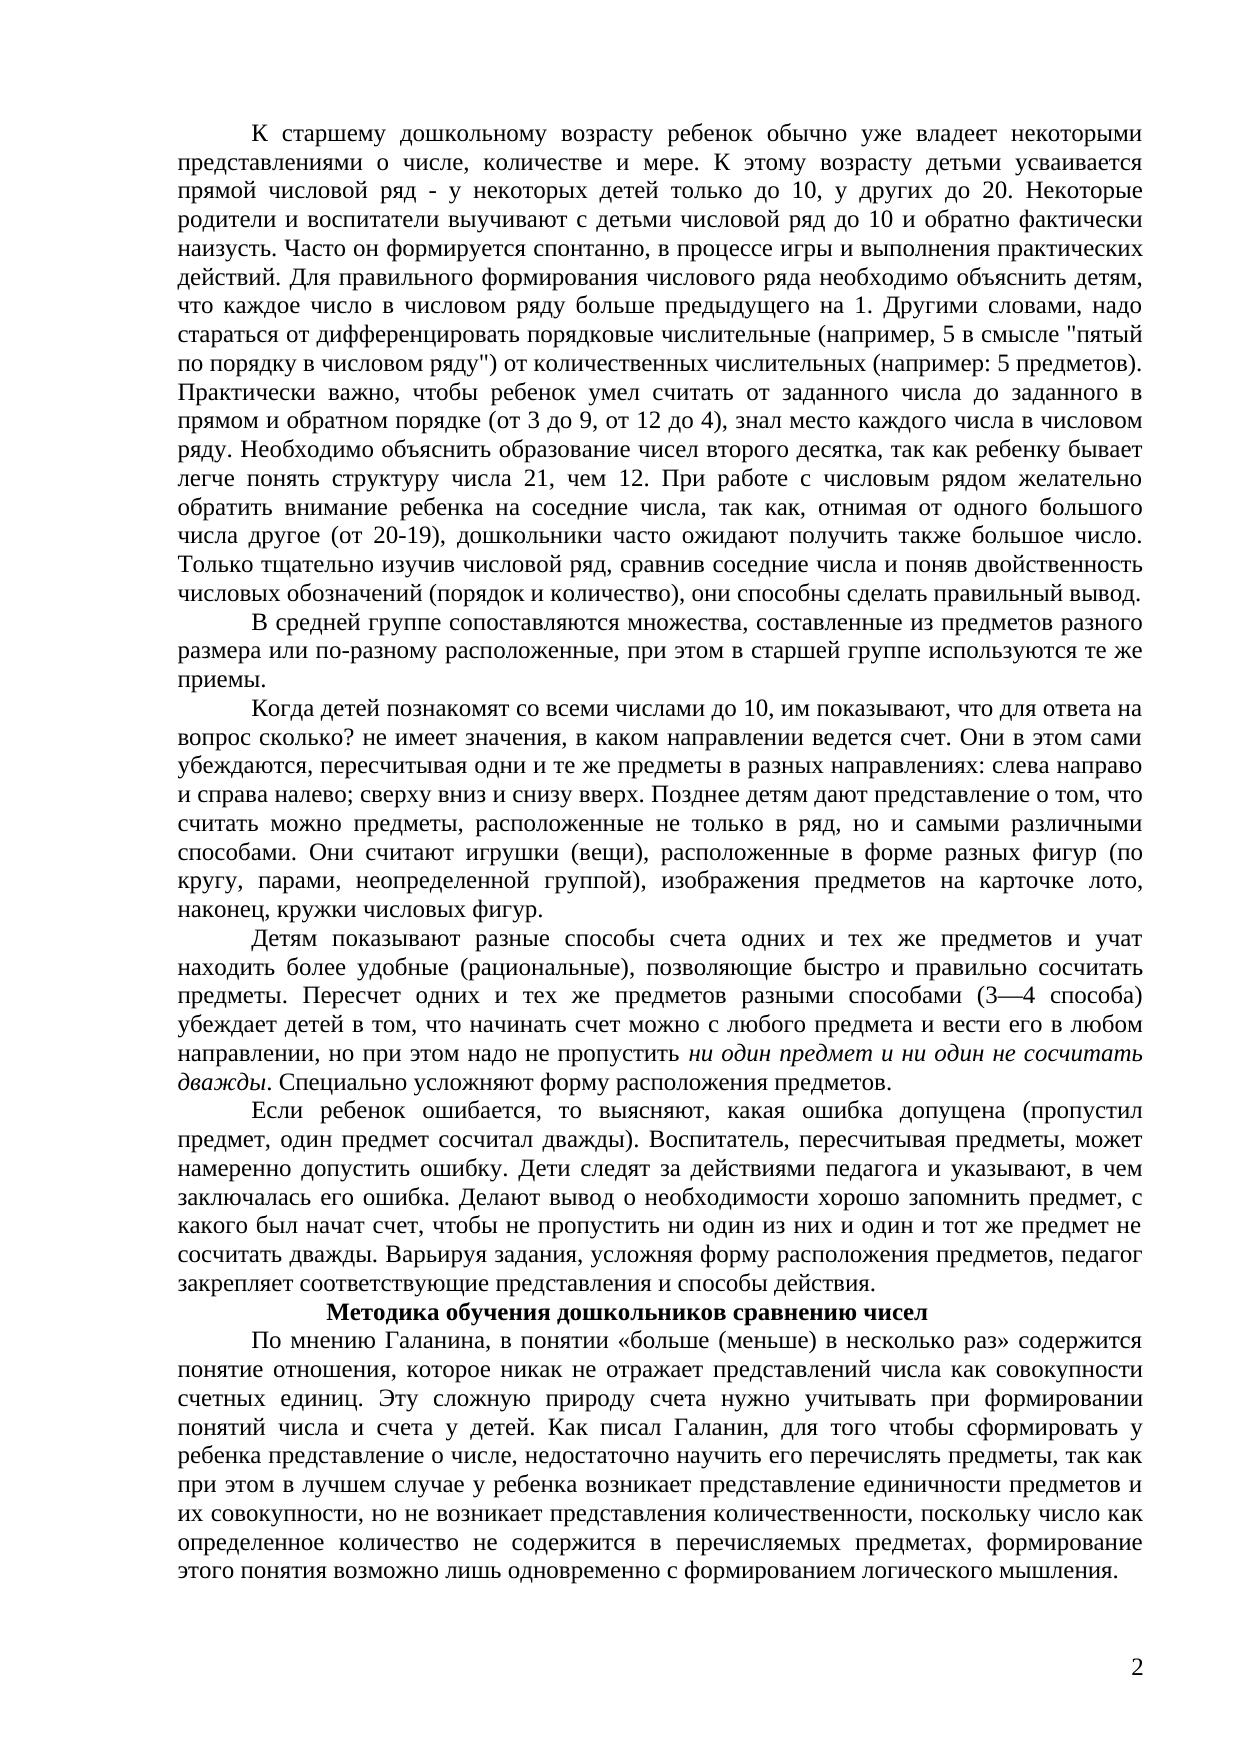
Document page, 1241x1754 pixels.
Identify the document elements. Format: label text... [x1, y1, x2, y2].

text Если ребенок ошибается, то выясняют, какая ошибка допущена (пропустил предмет, один предмет сосчитал дважды). Воспитатель, пересчитывая предметы, может намеренно допустить ошибку. Дети следят за действиями педагога и указывают, в чем заключалась его ошибка. Делают вывод о необходимости хорошо запомнить предмет, с какого был начат счет, чтобы не пропустить ни один из них и один и тот же предмет не сосчитать дважды. Варьируя задания, усложняя форму расположения предметов, педагог закрепляет соответствующие представления и способы действия. [177, 1096, 1144, 1297]
text Когда детей познакомят со всеми числами до 10, им показывают, что для ответа на вопрос сколько? не имеет значения, в каком направлении ведется счет. Они в этом сами убеждаются, пересчитывая одни и те же предметы в разных направлениях: слева направо и справа налево; сверху вниз и снизу вверх. Позднее детям дают представление о том, что считать можно предметы, расположенные не только в ряд, но и самыми различными способами. Они считают игрушки (вещи), расположенные в форме разных фигур (по кругу, парами, неопределенной группой), изображения предметов на карточке лото, наконец, кружки числовых фигур. [177, 693, 1144, 923]
text Детям показывают разные способы счета одних и тех же предметов и учат находить более удобные (рациональные), позволяющие быстро и правильно сосчитать предметы. Пересчет одних и тех же предметов разными способами (3—4 способа) убеждает детей в том, что начинать счет можно с любого предмета и вести его в любом направлении, но при этом надо не пропустить ни один предмет и ни один не сосчитать дважды. Специально усложняют форму расположения предметов. [177, 923, 1144, 1096]
text Методика обучения дошкольников сравнению чисел [177, 1297, 1144, 1326]
text По мнению Галанина, в понятии «больше (меньше) в несколько раз» содержится понятие отношения, которое никак не отражает представлений числа как совокупности счетных единиц. Эту сложную природу счета нужно учитывать при формировании понятий числа и счета у детей. Как писал Галанин, для того чтобы сформировать у ребенка представление о числе, недостаточно научить его перечислять предметы, так как при этом в лучшем случае у ребенка возникает представление единичности предметов и их совокупности, но не возникает представления количественности, поскольку число как определенное количество не содержится в перечисляемых предметах, формирование этого понятия возможно лишь одновременно с формированием логического мышления. [177, 1326, 1144, 1584]
text К старшему дошкольному возрасту ребенок обычно уже владеет некоторыми представлениями о числе, количестве и мере. К этому возрасту детьми усваивается прямой числовой ряд - у некоторых детей только до 10, у других до 20. Некоторые родители и воспитатели выучивают с детьми числовой ряд до 10 и обратно фактически наизусть. Часто он формируется спонтанно, в процессе игры и выполнения практических действий. Для правильного формирования числового ряда необходимо объяснить детям, что каждое число в числовом ряду больше предыдущего на 1. Другими словами, надо стараться от дифференцировать порядковые числительные (например, 5 в смысле "пятый по порядку в числовом ряду") от количественных числительных (например: 5 предметов). Практически важно, чтобы ребенок умел считать от заданного числа до заданного в прямом и обратном порядке (от 3 до 9, от 12 до 4), знал место каждого числа в числовом ряду. Необходимо объяснить образование чисел второго десятка, так как ребенку бывает легче понять структуру числа 21, чем 12. При работе с числовым рядом желательно обратить внимание ребенка на соседние числа, так как, отнимая от одного большого числа другое (от 20-19), дошкольники часто ожидают получить также большое число. Только тщательно изучив числовой ряд, сравнив соседние числа и поняв двойственность числовых обозначений (порядок и количество), они способны сделать правильный вывод. [177, 118, 1144, 607]
text В средней группе сопоставляются множества, составленные из предметов разного размера или по-разному расположенные, при этом в старшей группе используются те же приемы. [177, 607, 1144, 693]
